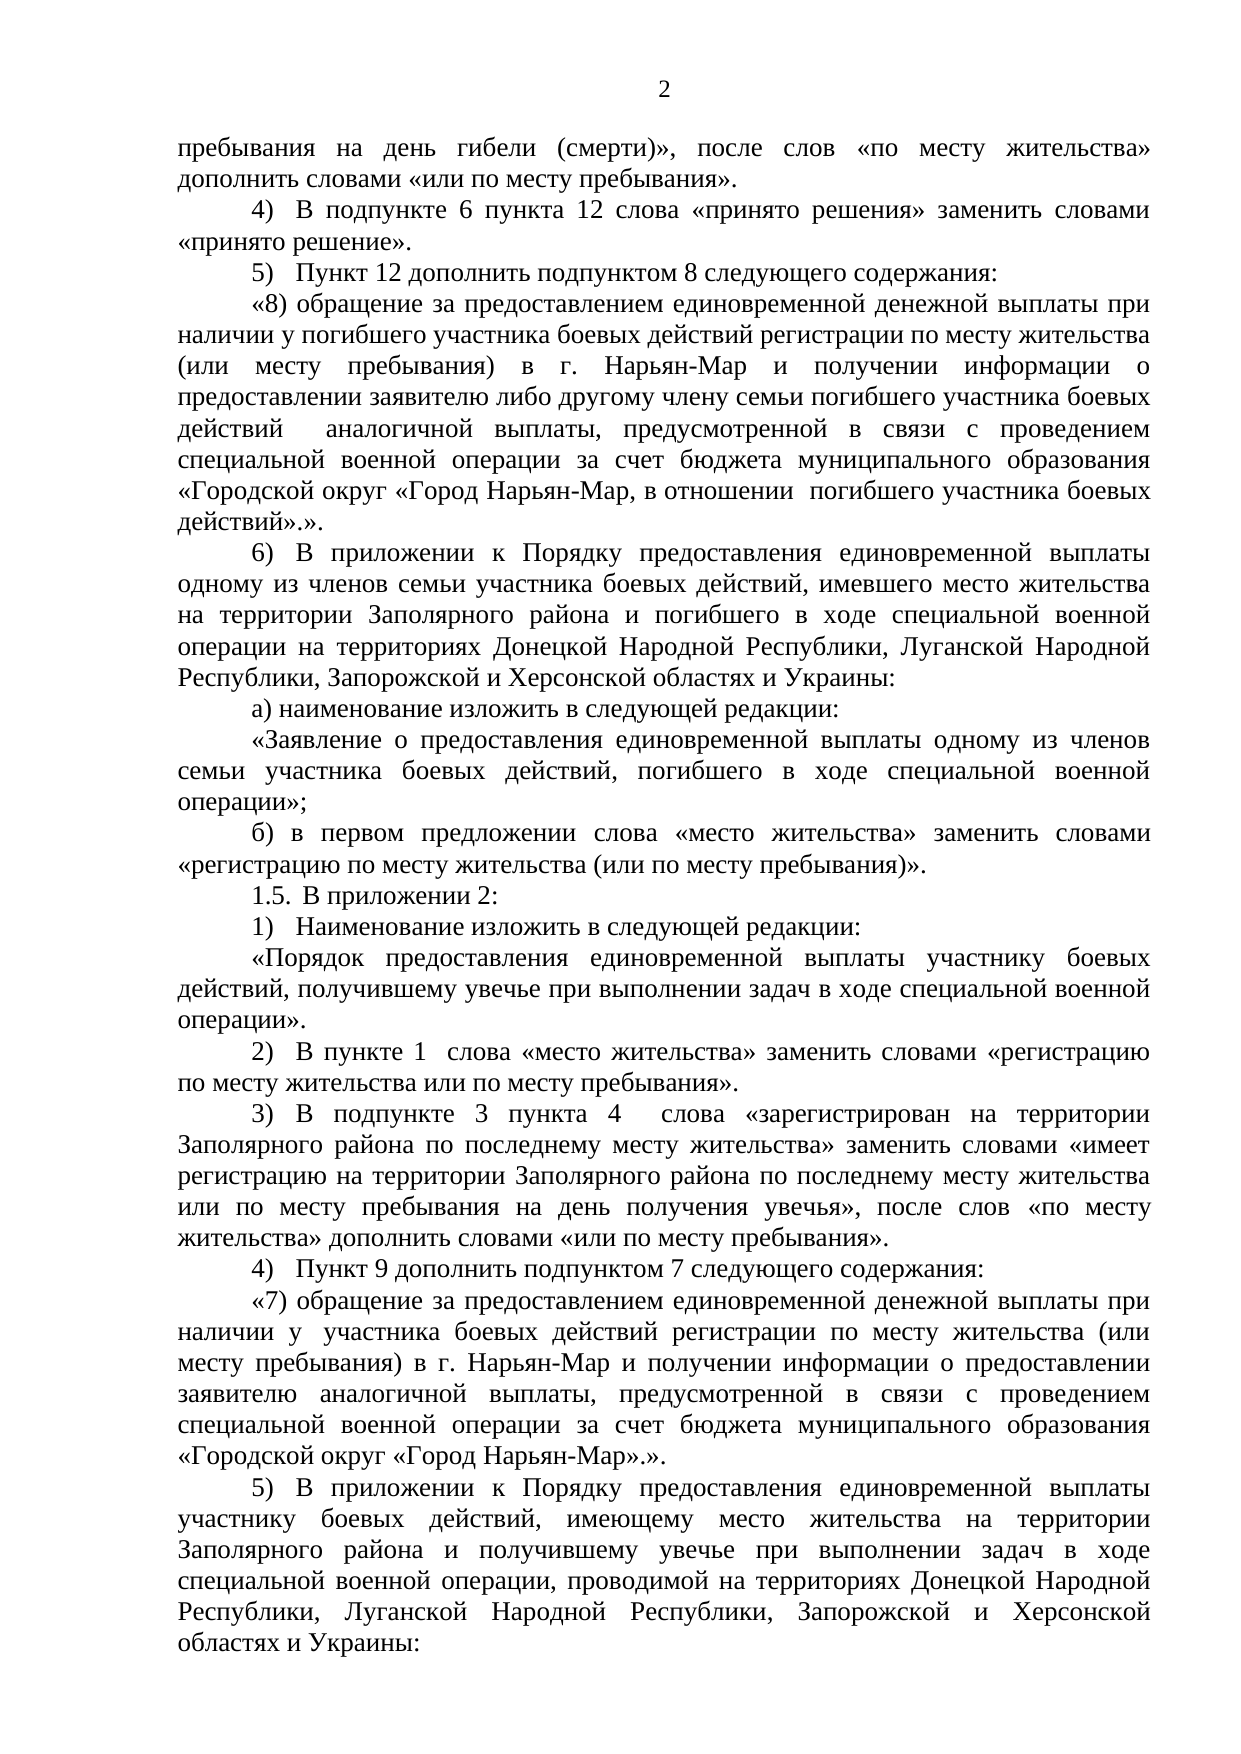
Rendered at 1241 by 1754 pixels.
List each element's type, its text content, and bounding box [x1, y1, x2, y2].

list «Заявление о предоставления единовременной выплаты одному из членов семьи участника боевых действий, погибшего в ходе специальной военной операции»; [177, 723, 1152, 817]
list б) в первом предложении слова «место жительства» заменить словами «регистрацию по месту жительства (или по месту пребывания)». [674, 817, 1152, 879]
list В приложении 2: [177, 879, 1152, 910]
list В подпункте 3 пункта 4 слова «зарегистрирован на территории Заполярного района по последнему месту жительства» заменить словами «имеет регистрацию на территории Заполярного района по последнему месту жительства или по месту пребывания на день получения увечья», после слов «по месту жительства» дополнить словами «или по месту пребывания». [177, 1097, 1152, 1253]
list В приложении к Порядку предоставления единовременной выплаты одному из членов семьи участника боевых действий, имевшего место жительства на территории Заполярного района и погибшего в ходе специальной военной операции на территориях Донецкой Народной Республики, Луганской Народной Республики, Запорожской и Херсонской областях и Украины: [177, 536, 1152, 692]
list В приложении к Порядку предоставления единовременной выплаты участнику боевых действий, имеющему место жительства на территории Заполярного района и получившему увечье при выполнении задач в ходе специальной военной операции, проводимой на территориях Донецкой Народной Республики, Луганской Народной Республики, Запорожской и Херсонской областях и Украины: [177, 1471, 1152, 1657]
list а) наименование изложить в следующей редакции: [251, 692, 1152, 723]
list «7) обращение за предоставлением единовременной денежной выплаты при наличии у участника боевых действий регистрации по месту жительства (или месту пребывания) в г. Нарьян-Мар и получении информации о предоставлении заявителю аналогичной выплаты, предусмотренной в связи с проведением специальной военной операции за счет бюджета муниципального образования «Городской округ «Город Нарьян-Мар».». [177, 1284, 1152, 1471]
list «8) обращение за предоставлением единовременной денежной выплаты при наличии у погибшего участника боевых действий регистрации по месту жительства (или месту пребывания) в г. Нарьян-Мар и получении информации о предоставлении заявителю либо другому члену семьи погибшего участника боевых действий аналогичной выплаты, предусмотренной в связи с проведением специальной военной операции за счет бюджета муниципального образования «Городской округ «Город Нарьян-Мар, в отношении погибшего участника боевых действий».». [177, 287, 1152, 536]
list Пункт 12 дополнить подпунктом 8 следующего содержания: [251, 256, 1152, 287]
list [177, 131, 1152, 194]
list Наименование изложить в следующей редакции: [177, 910, 1152, 941]
list Пункт 9 дополнить подпунктом 7 следующего содержания: [177, 1253, 1152, 1284]
list «Порядок предоставления единовременной выплаты участнику боевых действий, получившему увечье при выполнении задач в ходе специальной военной операции». [177, 941, 1152, 1034]
list В подпункте 6 пункта 12 слова «принято решения» заменить словами «принято решение». [177, 194, 1152, 256]
list б) в первом предложении слова «место жительства» заменить словами «регистрацию по месту жительства (или по месту пребывания)». [177, 817, 594, 879]
list В пункте 1 слова «место жительства» заменить словами «регистрацию по месту жительства или по месту пребывания». [177, 1034, 1152, 1097]
